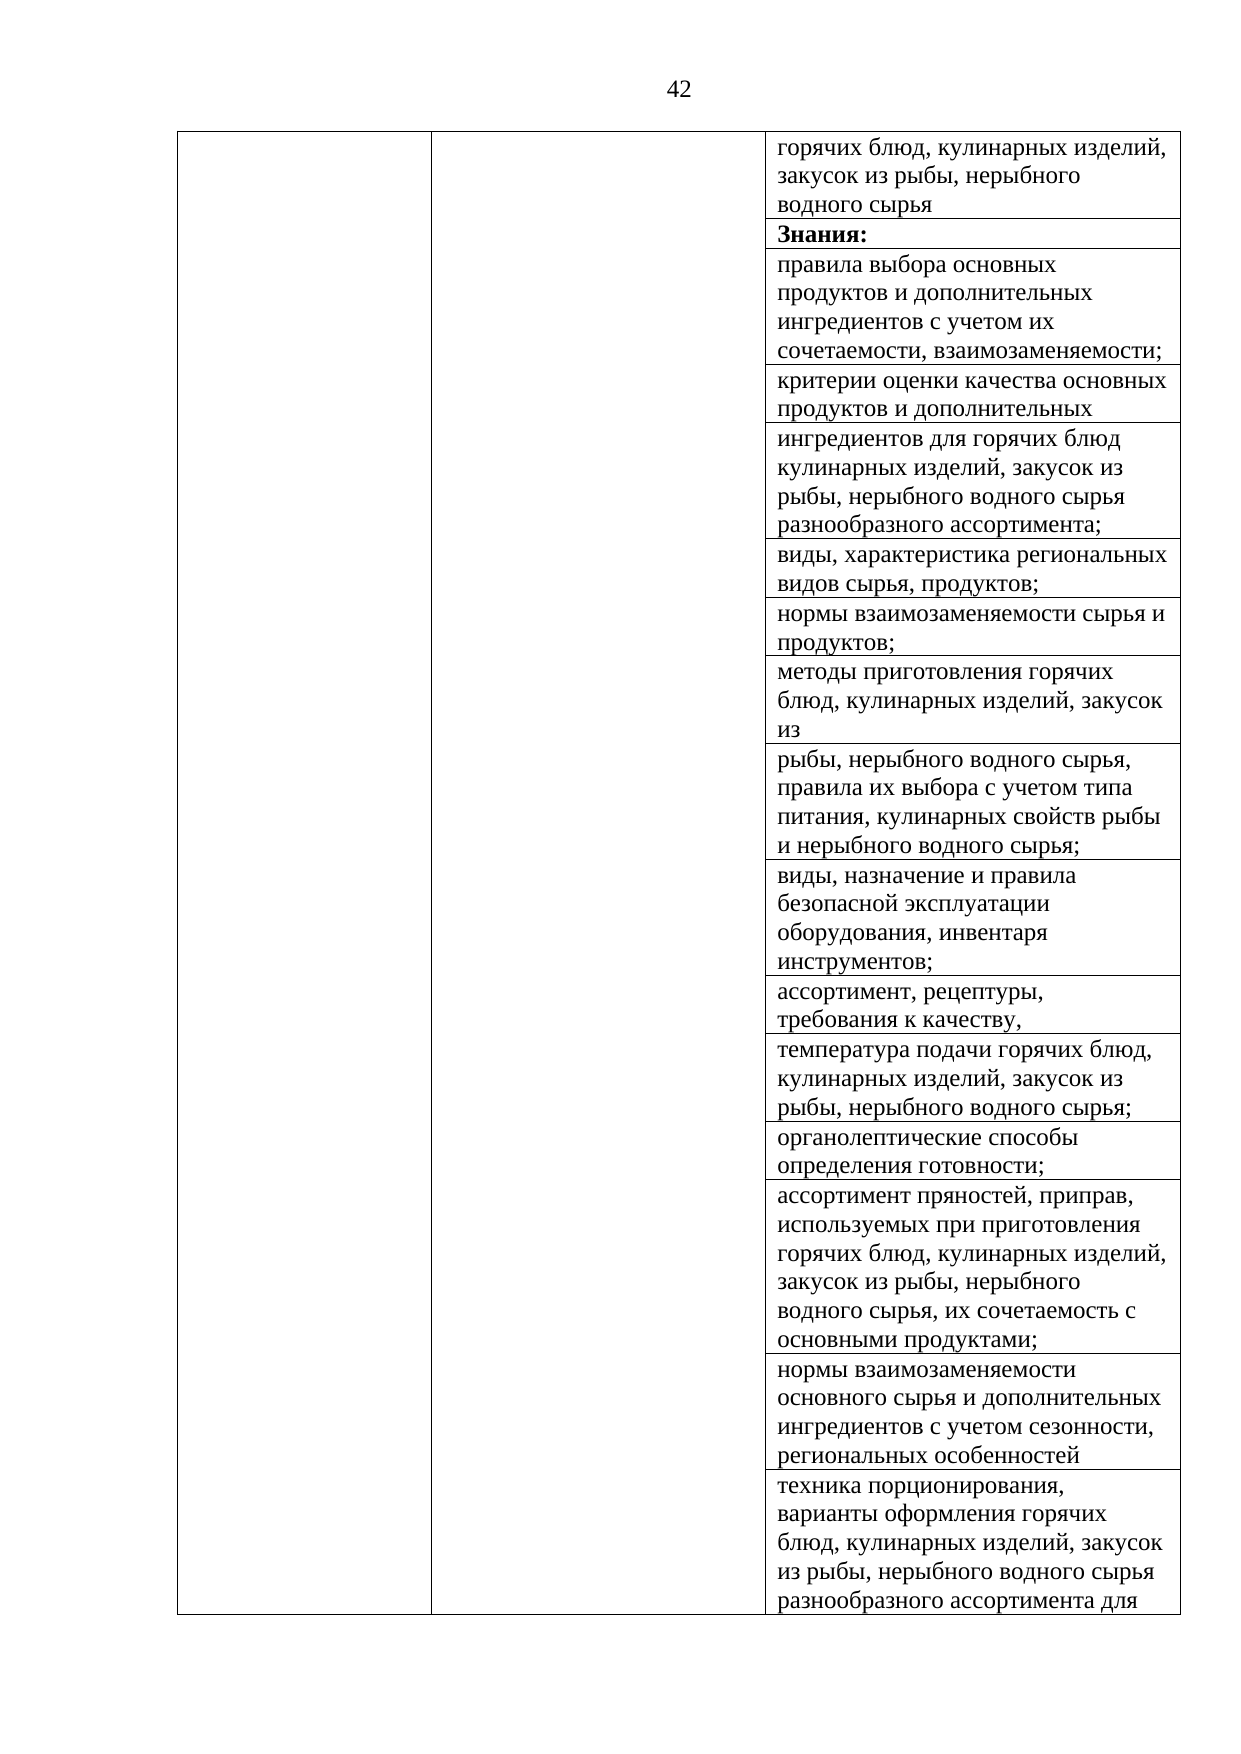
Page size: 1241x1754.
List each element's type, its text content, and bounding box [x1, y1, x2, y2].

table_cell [766, 132, 1180, 218]
table_cell правила выбора основных продуктов и дополнительных ингредиентов с учетом их сочетаемости, взаимозаменяемости; [766, 249, 1180, 364]
table_cell нормы взаимозаменяемости основного сырья и дополнительных ингредиентов с учетом сезонности, региональных особенностей [766, 1354, 1180, 1469]
table_cell Знания: [766, 219, 1180, 248]
table_cell ингредиентов для горячих блюд кулинарных изделий, закусок из рыбы, нерыбного водного сырья разнообразного ассортимента; [766, 423, 1180, 538]
table_cell виды, характеристика региональных видов сырья, продуктов; [766, 539, 1180, 597]
table_cell виды, назначение и правила безопасной эксплуатации оборудования, инвентаря инструментов; [766, 860, 1180, 975]
table_cell методы приготовления горячих блюд, кулинарных изделий, закусок из [766, 656, 1180, 743]
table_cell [766, 1470, 1180, 1613]
table_cell критерии оценки качества основных продуктов и дополнительных [766, 365, 1180, 422]
table_cell ассортимент пряностей, приправ, используемых при приготовления горячих блюд, кулинарных изделий, закусок из рыбы, нерыбного водного сырья, их сочетаемость с основными продуктами; [766, 1180, 1180, 1353]
table_cell температура подачи горячих блюд, кулинарных изделий, закусок из рыбы, нерыбного водного сырья; [766, 1034, 1180, 1121]
table_cell нормы взаимозаменяемости сырья и продуктов; [766, 598, 1180, 655]
table_cell рыбы, нерыбного водного сырья, правила их выбора с учетом типа питания, кулинарных свойств рыбы и нерыбного водного сырья; [766, 744, 1180, 859]
table_cell ассортимент, рецептуры, требования к качеству, [766, 976, 1180, 1033]
table_cell органолептические способы определения готовности; [766, 1122, 1180, 1179]
